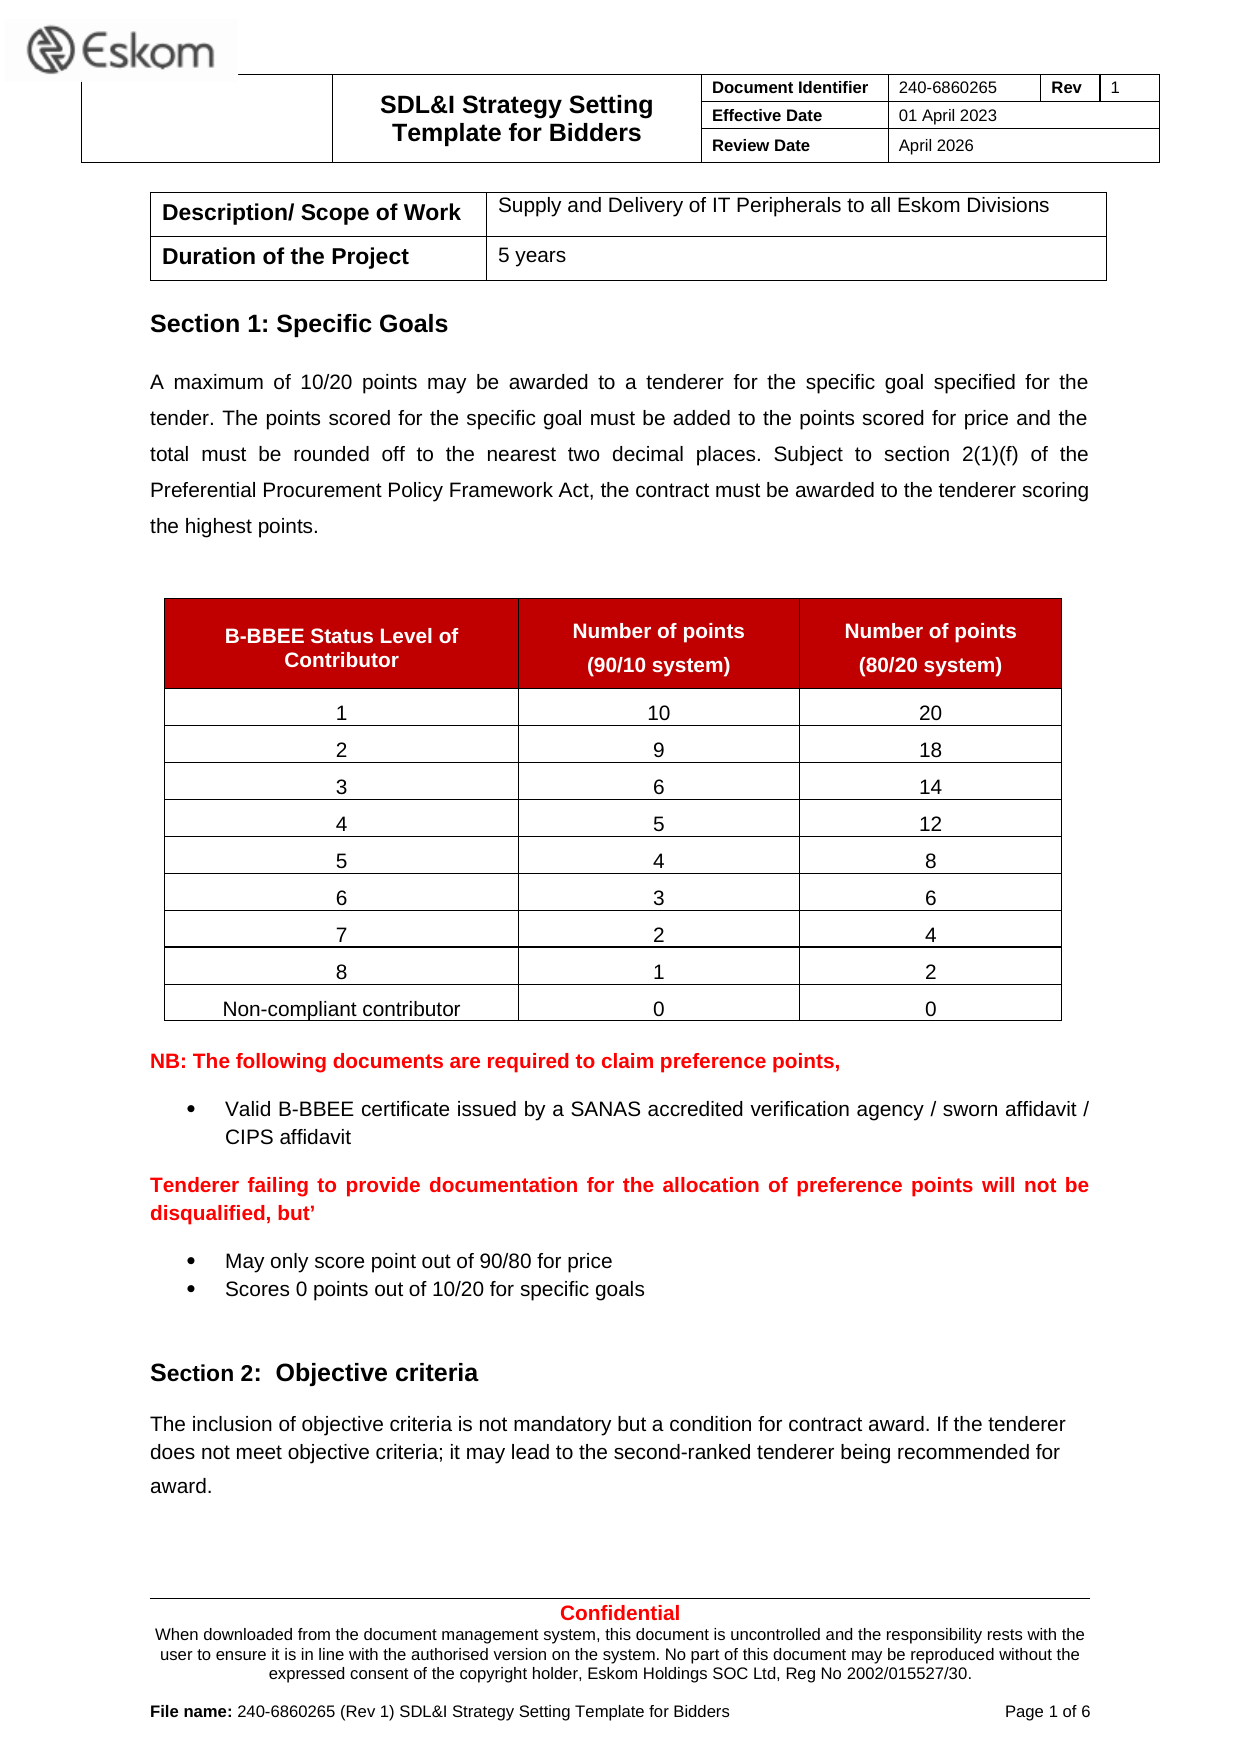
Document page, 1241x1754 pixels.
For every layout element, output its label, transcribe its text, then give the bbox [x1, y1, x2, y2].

table_header Supply and Delivery of IT Peripherals to all Eskom Divisions [487, 193, 1106, 236]
text Section 1: Specific Goals [150, 309, 1090, 338]
table_cell 0 [519, 985, 799, 1020]
table_cell 10 [519, 689, 799, 724]
table_cell 5 years [487, 237, 1106, 280]
table_cell 9 [519, 726, 799, 762]
text A maximum of 10/20 points may be awarded to a tenderer for the specific goal specified for the tender. The points scored for the specific goal must be added to the points scored for price and the total must be rounded off to the nearest two decimal places. Subject to section 2(1)(f) of the Preferential Procurement Policy Framework Act, the contract must be awarded to the tenderer scoring the highest points. [150, 370, 1090, 537]
text NB: The following documents are required to claim preference points, [150, 1049, 1090, 1073]
table_cell 4 [519, 837, 799, 872]
table_cell 3 [519, 874, 799, 909]
table_cell 6 [800, 874, 1061, 909]
list Valid B-BBEE certificate issued by a SANAS accredited verification agency / sworn affidavit / CIPS affidavit [187, 1097, 1090, 1149]
table_cell 2 [800, 948, 1061, 983]
table_cell 6 [519, 763, 799, 798]
table_cell 5 [519, 800, 799, 836]
text award. [150, 1473, 1090, 1497]
text Section 2: Objective criteria [150, 1358, 1090, 1387]
table_header Description/ Scope of Work [151, 193, 486, 236]
list Scores 0 points out of 10/20 for specific goals [187, 1277, 1090, 1301]
table_cell 20 [800, 689, 1061, 724]
table_cell 1 [519, 948, 799, 983]
table_cell 14 [800, 763, 1061, 798]
list May only score point out of 90/80 for price [187, 1249, 1090, 1273]
table_cell 6 [165, 874, 518, 909]
table_cell 4 [800, 911, 1061, 946]
table_cell 8 [800, 837, 1061, 872]
table_cell 2 [165, 726, 518, 762]
table_cell Non-compliant contributor [165, 985, 518, 1020]
table_header Number of points (80/20 system) [800, 599, 1061, 688]
table_cell 18 [800, 726, 1061, 762]
table_cell 2 [519, 911, 799, 946]
text The inclusion of objective criteria is not mandatory but a condition for contract award. If the tenderer does not meet objective criteria; it may lead to the second-ranked tenderer being recommended for [150, 1412, 1090, 1464]
table_cell 0 [800, 985, 1061, 1020]
table_header B-BBEE Status Level of Contributor [165, 599, 518, 688]
table_cell 8 [165, 948, 518, 983]
table_header Number of points (90/10 system) [519, 599, 799, 688]
table_cell 5 [165, 837, 518, 872]
table_cell 3 [165, 763, 518, 798]
text Tenderer failing to provide documentation for the allocation of preference points will not be disqualified, but’ [150, 1173, 1090, 1225]
table_cell 1 [165, 689, 518, 724]
table_cell 7 [165, 911, 518, 946]
table_cell 4 [165, 800, 518, 836]
table_cell 12 [800, 800, 1061, 836]
table_cell Duration of the Project [151, 237, 486, 280]
